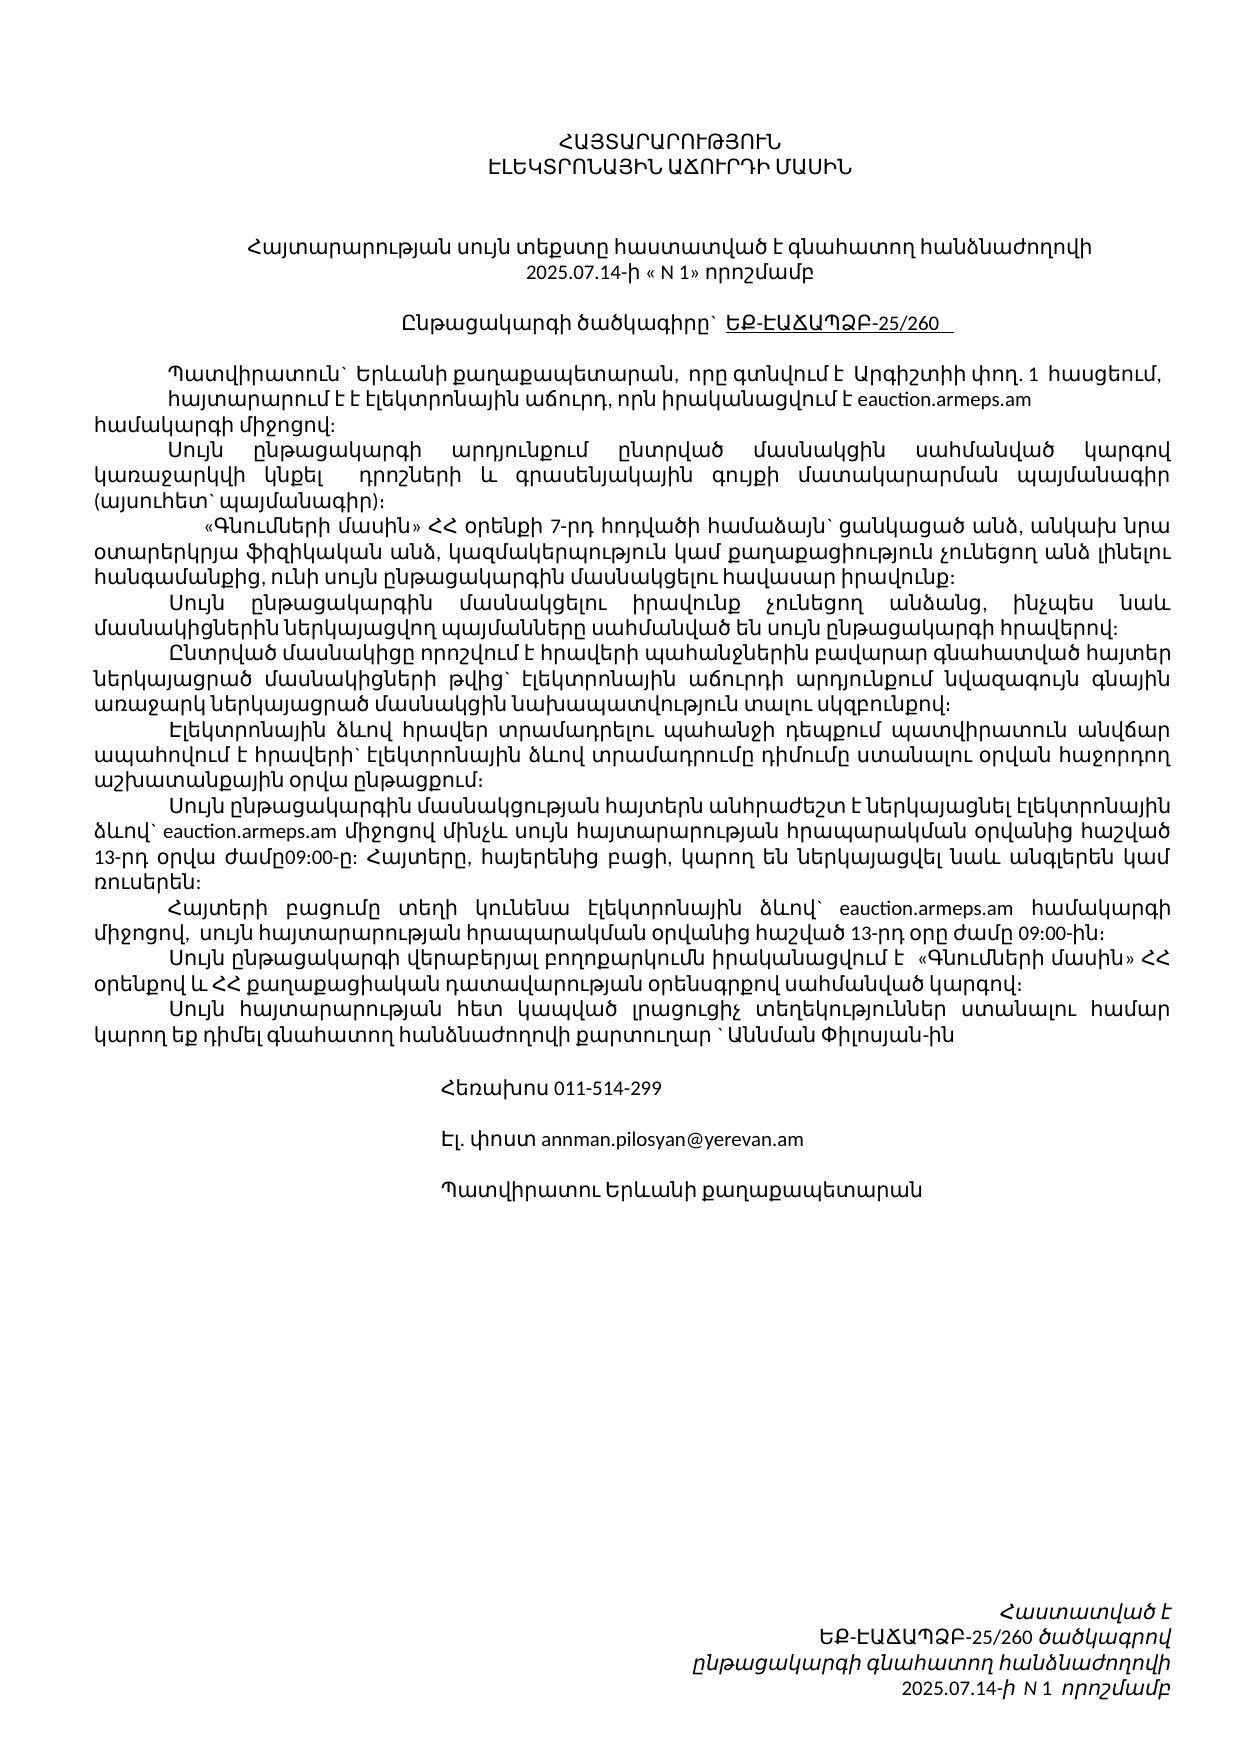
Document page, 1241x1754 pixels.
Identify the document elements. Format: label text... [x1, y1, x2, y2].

text Ընտրված մասնակիցը որոշվում է հրավերի պահանջներին բավարար գնահատված հայտեր ներկայացրած մասնակիցների թվից` էլեկտրոնային աճուրդի արդյունքում նվազագույն գնային առաջարկ ներկայացրած մասնակցին նախապատվություն տալու սկզբունքով։ [94, 641, 1171, 717]
text Սույն ընթացակարգի վերաբերյալ բողոքարկումն իրականացվում է «Գնումների մասին» ՀՀ օրենքով և ՀՀ քաղաքացիական դատավարության օրենսգրքով սահմանված կարգով։ [94, 946, 1171, 996]
text Էլեկտրոնային ձևով հրավեր տրամադրելու պահանջի դեպքում պատվիրատուն անվճար ապահովում է հրավերի` էլեկտրոնային ձևով տրամադրումը դիմումը ստանալու օրվան հաջորդող աշխատանքային օրվա ընթացքում։ [94, 717, 1171, 793]
text ԵՔ-ԷԱՃԱՊՁԲ-25/260 ծածկագրով [94, 1624, 1171, 1650]
text 2025.07.14 -ի « N 1» որոշմամբ [94, 259, 1171, 285]
text ՀԱՅՏԱՐԱՐՈՒԹՅՈՒՆ [94, 129, 1171, 154]
text Էլ. փոստ annman.pilosyan@yerevan.am [94, 1126, 1171, 1152]
text Հաստատված է [94, 1599, 1171, 1624]
text Ընթացակարգի ծածկագիրը` ԵՔ-ԷԱՃԱՊՁԲ-25/260 [94, 310, 1171, 336]
text Սույն ընթացակարգին մասնակցելու իրավունք չունեցող անձանց, ինչպես նաև մասնակիցներին ներկայացվող պայմանները սահմանված են սույն ընթացակարգի հրավերով: [94, 590, 1171, 641]
text Սույն ընթացակարգի արդյունքում ընտրված մասնակցին սահմանված կարգով կառաջարկվի կնքել դրոշների և գրասենյակային գույքի մատակարարման պայմանագիր (այսուհետ` պայմանագիր)։ [94, 437, 1171, 513]
text 2025.07.14 -ի N 1 որոշմամբ [94, 1675, 1171, 1701]
text Սույն հայտարարության հետ կապված լրացուցիչ տեղեկություններ ստանալու համար կարող եք դիմել գնահատող հանձնաժողովի քարտուղար ` Աննման Փիլոսյան-ին [94, 996, 1171, 1047]
text ԷԼԵԿՏՐՈՆԱՅԻՆ ԱՃՈՒՐԴԻ ՄԱՍԻՆ [94, 154, 1171, 180]
text ընթացակարգի գնահատող հանձնաժողովի [94, 1650, 1171, 1675]
text Հայտերի բացումը տեղի կունենա էլեկտրոնային ձևով` eauction.armeps.am համակարգի միջոցով, սույն հայտարարության հրապարակման օրվանից հաշված 13-րդ օրը ժամը 09:00-ին։ [94, 895, 1171, 946]
text Հայտարարության սույն տեքստը հաստատված է գնահատող հանձնաժողովի [94, 234, 1171, 259]
text Պատվիրատու Երևանի քաղաքապետարան [94, 1177, 1171, 1203]
text «Գնումների մասին» ՀՀ օրենքի 7-րդ հոդվածի համաձայն` ցանկացած անձ, անկախ նրա օտարերկրյա ֆիզիկական անձ, կազմակերպություն կամ քաղաքացիություն չունեցող անձ լինելու հանգամանքից, ունի սույն ընթացակարգին մասնակցելու հավասար իրավունք: [94, 513, 1171, 590]
text հայտարարում է է էլեկտրոնային աճուրդ, որն իրականացվում է eauction.armeps.am համակարգի միջոցով: [94, 386, 1171, 437]
text Պատվիրատուն` Երևանի քաղաքապետարան, որը գտնվում է Արգիշտիի փող. 1 հասցեում, [94, 361, 1171, 386]
text Սույն ընթացակարգին մասնակցության հայտերն անհրաժեշտ է ներկայացնել էլեկտրոնային ձևով` eauction.armeps.am միջոցով մինչև սույն հայտարարության հրապարակման օրվանից հաշված 13-րդ օրվա ժամը09:00-ը: Հայտերը, հայերենից բացի, կարող են ներկայացվել նաև անգլերեն կամ ռուսերեն: [94, 793, 1171, 895]
text Հեռախոս 011-514-299 [94, 1076, 1171, 1101]
